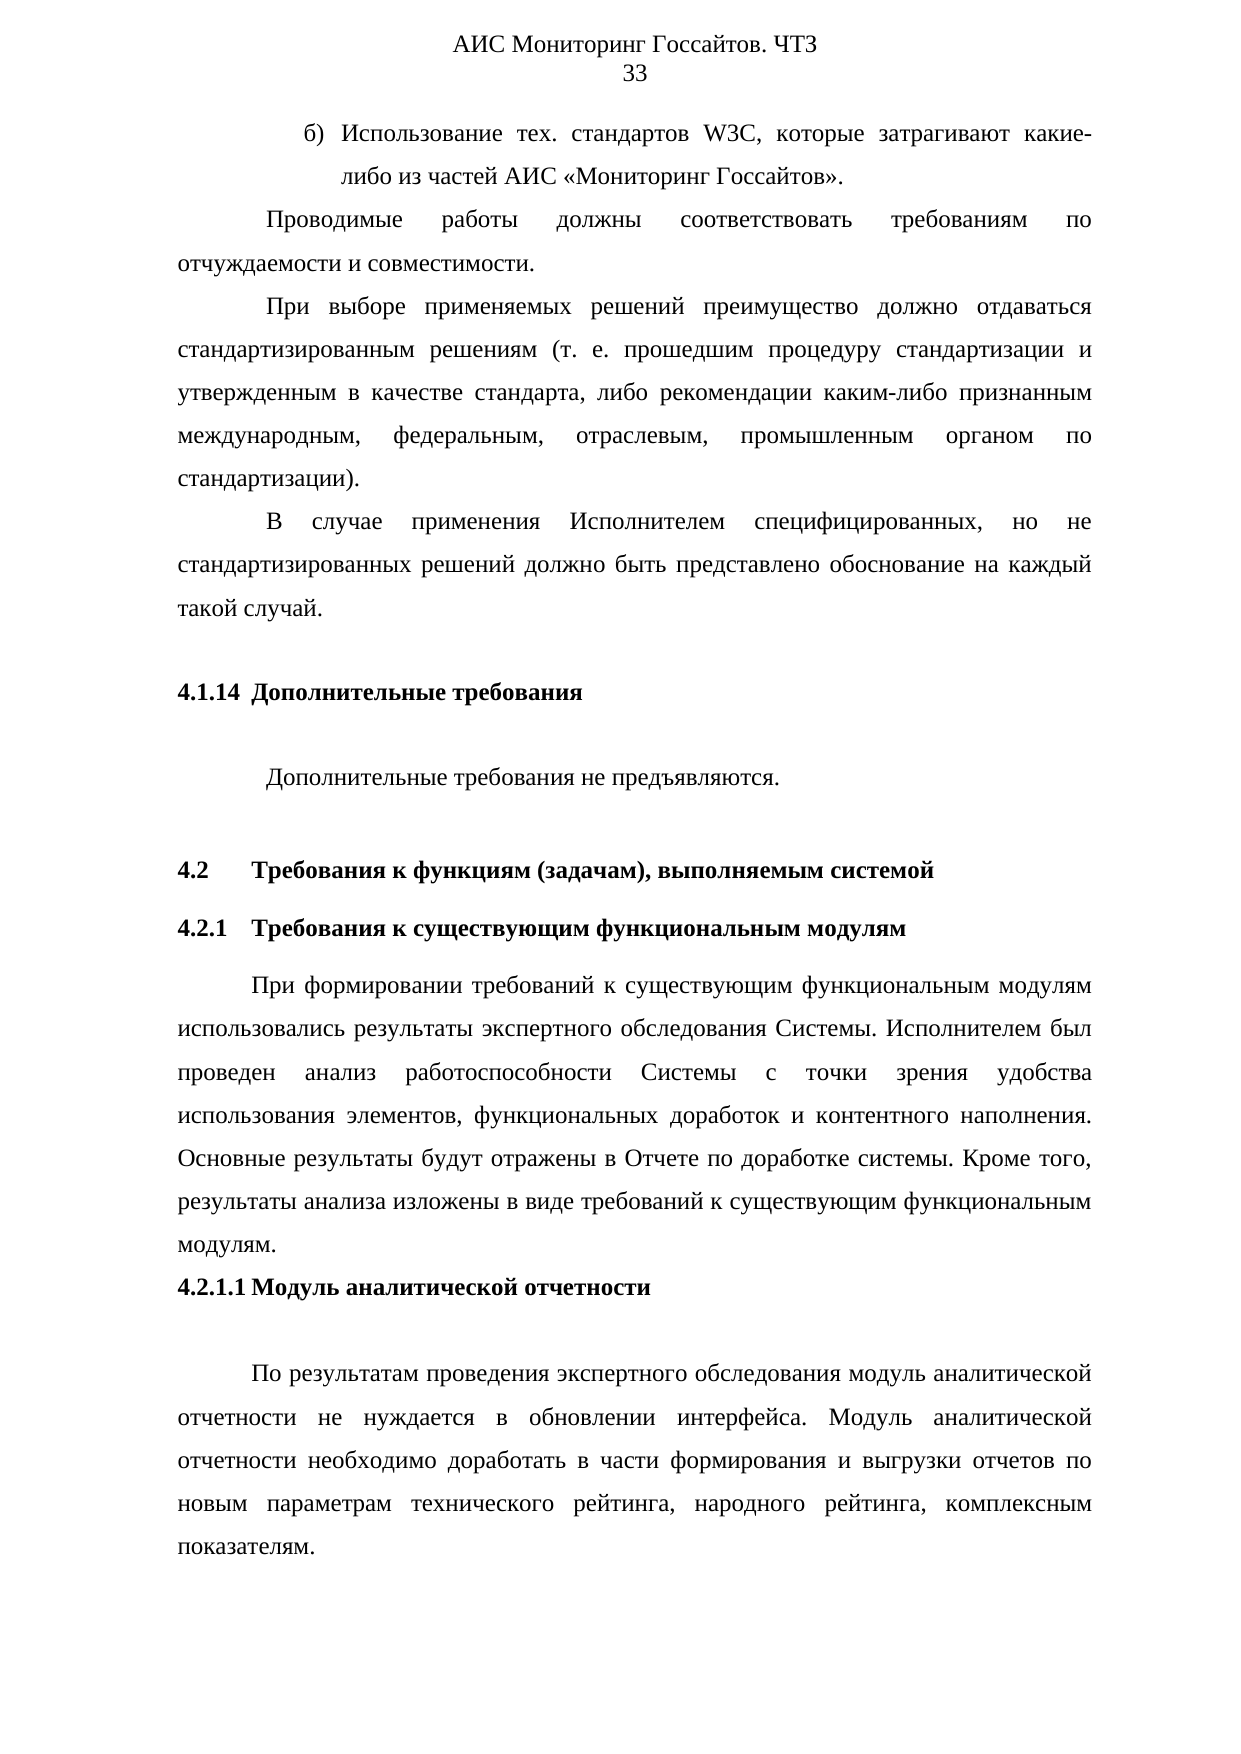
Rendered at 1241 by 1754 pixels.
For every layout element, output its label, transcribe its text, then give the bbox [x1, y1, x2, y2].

list Требования к существующим функциональным модулям [177, 913, 1093, 942]
list Использование тех. стандартов W3C, которые затрагивают какие-либо из частей АИС «Мониторинг Госсайтов». [303, 118, 1093, 190]
text По результатам проведения экспертного обследования модуль аналитической отчетности не нуждается в обновлении интерфейса. Модуль аналитической отчетности необходимо доработать в части формирования и выгрузки отчетов по новым параметрам технического рейтинга, народного рейтинга, комплексным показателям. [177, 1358, 1093, 1560]
text При формировании требований к существующим функциональным модулям использовались результаты экспертного обследования Системы. Исполнителем был проведен анализ работоспособности Системы с точки зрения удобства использования элементов, функциональных доработок и контентного наполнения. Основные результаты будут отражены в Отчете по доработке системы. Кроме того, результаты анализа изложены в виде требований к существующим функциональным модулям. [177, 970, 1093, 1258]
text Дополнительные требования не предъявляются. [177, 762, 1093, 791]
text Проводимые работы должны соответствовать требованиям по отчуждаемости и совместимости. [177, 204, 1093, 276]
list Модуль аналитической отчетности [177, 1272, 1093, 1301]
text Требования к функциям (задачам), выполняемым системой [177, 855, 1093, 884]
list Дополнительные требования [177, 677, 1093, 706]
text В случае применения Исполнителем специфицированных, но не стандартизированных решений должно быть представлено обоснование на каждый такой случай. [177, 506, 1093, 621]
text При выборе применяемых решений преимущество должно отдаваться стандартизированным решениям (т. е. прошедшим процедуру стандартизации и утвержденным в качестве стандарта, либо рекомендации каким-либо признанным международным, федеральным, отраслевым, промышленным органом по стандартизации). [177, 291, 1093, 492]
